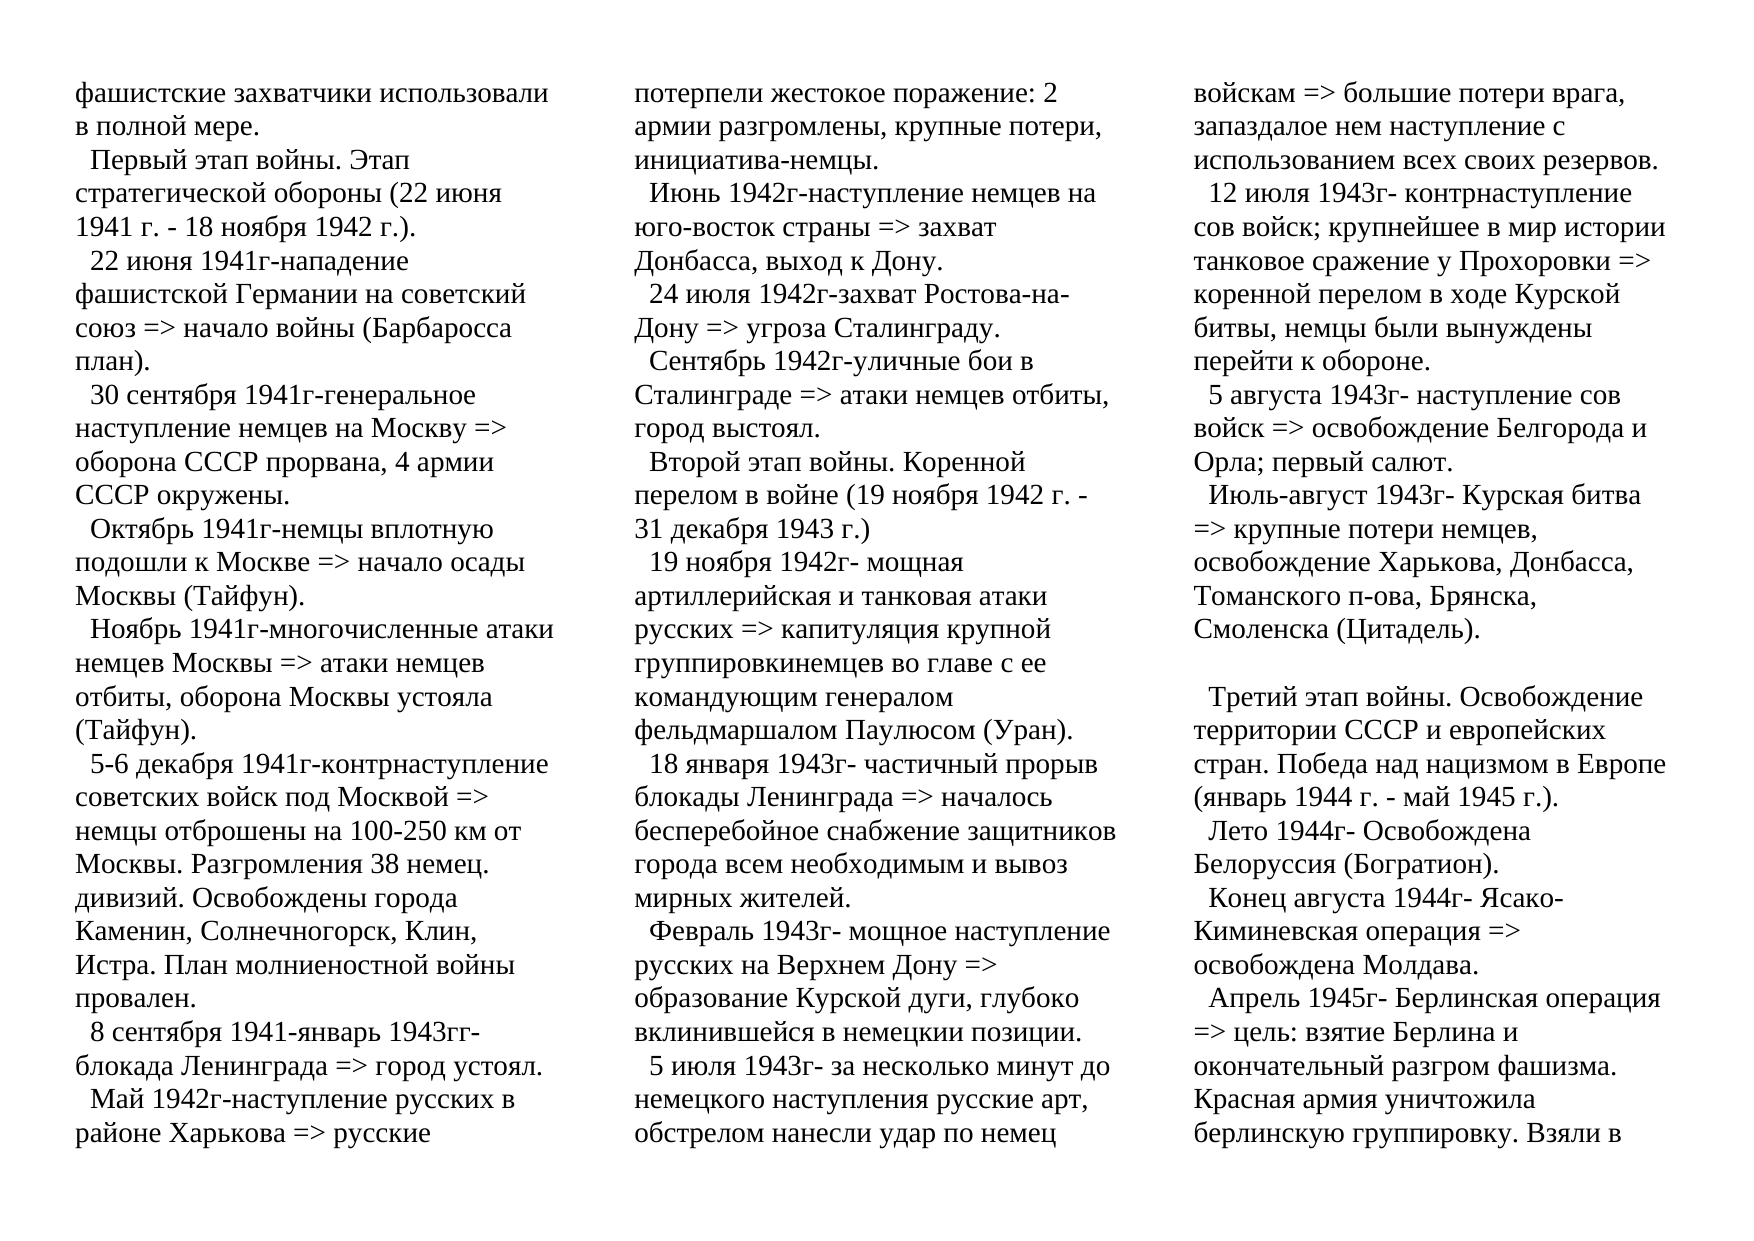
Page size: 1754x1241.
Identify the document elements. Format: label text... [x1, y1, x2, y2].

text 30 сентября 1941г-генеральное наступление немцев на Москву => оборона СССР прорвана, 4 армии СССР окружены. [75, 377, 560, 511]
text Конец августа 1944г- Ясако-Киминевская операция => освобождена Молдава. [1193, 880, 1679, 981]
text Лето 1944г- Освобождена Белоруссия (Богратион). [1193, 813, 1679, 880]
text 5 июля 1943г- за несколько минут до немецкого наступления русские арт, обстрелом нанесли удар по немец войскам => большие потери врага, запаздалое нем наступление с использованием всех своих резервов. [1193, 75, 1679, 176]
text Октябрь 1941г-немцы вплотную подошли к Москве => начало осады Москвы (Тайфун). [75, 511, 560, 612]
text Третий этап войны. Освобождение территории СССР и европейских стран. Победа над нацизмом в Европе (январь . - май .). [1193, 679, 1679, 813]
text 18 января 1943г- частичный прорыв блокады Ленинграда => началось бесперебойное снабжение защитников города всем необходимым и вывоз мирных жителей. [634, 746, 1119, 913]
text 22 июня 1941г-нападение фашистской Германии на советский союз => начало войны (Барбаросса план). [75, 243, 560, 377]
text Июнь 1942г-наступление немцев на юго-восток страны => захват Донбасса, выход к Дону. [634, 176, 1119, 276]
text Ноябрь 1941г-многочисленные атаки немцев Москвы => атаки немцев отбиты, оборона Москвы устояла (Тайфун). [75, 612, 560, 746]
text Февраль 1943г- мощное наступление русских на Верхнем Дону => образование Курской дуги, глубоко вклинившейся в немецкии позиции. [634, 913, 1119, 1048]
text 8 сентября 1941-январь 1943гг- блокада Ленинграда => город устоял. [75, 1014, 560, 1081]
text 12 июля 1943г- контрнаступление сов войск; крупнейшее в мир истории танковое сражение у Прохоровки => коренной перелом в ходе Курской битвы, немцы были вынуждены перейти к обороне. [1193, 176, 1679, 377]
text Июль-август 1943г- Курская битва => крупные потери немцев, освобождение Харькова, Донбасса, Томанского п-ова, Брянска, Смоленска (Цитадель). [1193, 477, 1679, 645]
text 19 ноября 1942г- мощная артиллерийская и танковая атаки русских => капитуляция крупной группировкинемцев во главе с ее командующим генералом фельдмаршалом Паулюсом (Уран). [634, 544, 1119, 746]
text 24 июля 1942г-захват Ростова-на-Дону => угроза Сталинграду. [634, 276, 1119, 343]
text Первый этап войны. Этап стратегической обороны (22 июня . - 18 ноября .). [75, 142, 560, 243]
text 5 августа 1943г- наступление сов войск => освобождение Белгорода и Орла; первый салют. [1193, 377, 1679, 477]
text Сентябрь 1942г-уличные бои в Сталинграде => атаки немцев отбиты, город выстоял. [634, 343, 1119, 444]
text Май 1942г-наступление русских в районе Харькова => русские потерпели жестокое поражение: 2 армии разгромлены, крупные потери, инициатива-немцы. [75, 1081, 560, 1148]
text Май 1942г-наступление русских в районе Харькова => русские потерпели жестокое поражение: 2 армии разгромлены, крупные потери, инициатива-немцы. [634, 75, 1119, 176]
text Второй этап войны. Коренной перелом в войне (19 ноября . - 31 декабря .) [634, 444, 1119, 544]
text 5 июля 1943г- за несколько минут до немецкого наступления русские арт, обстрелом нанесли удар по немец войскам => большие потери врага, запаздалое нем наступление с использованием всех своих резервов. [634, 1048, 1119, 1148]
